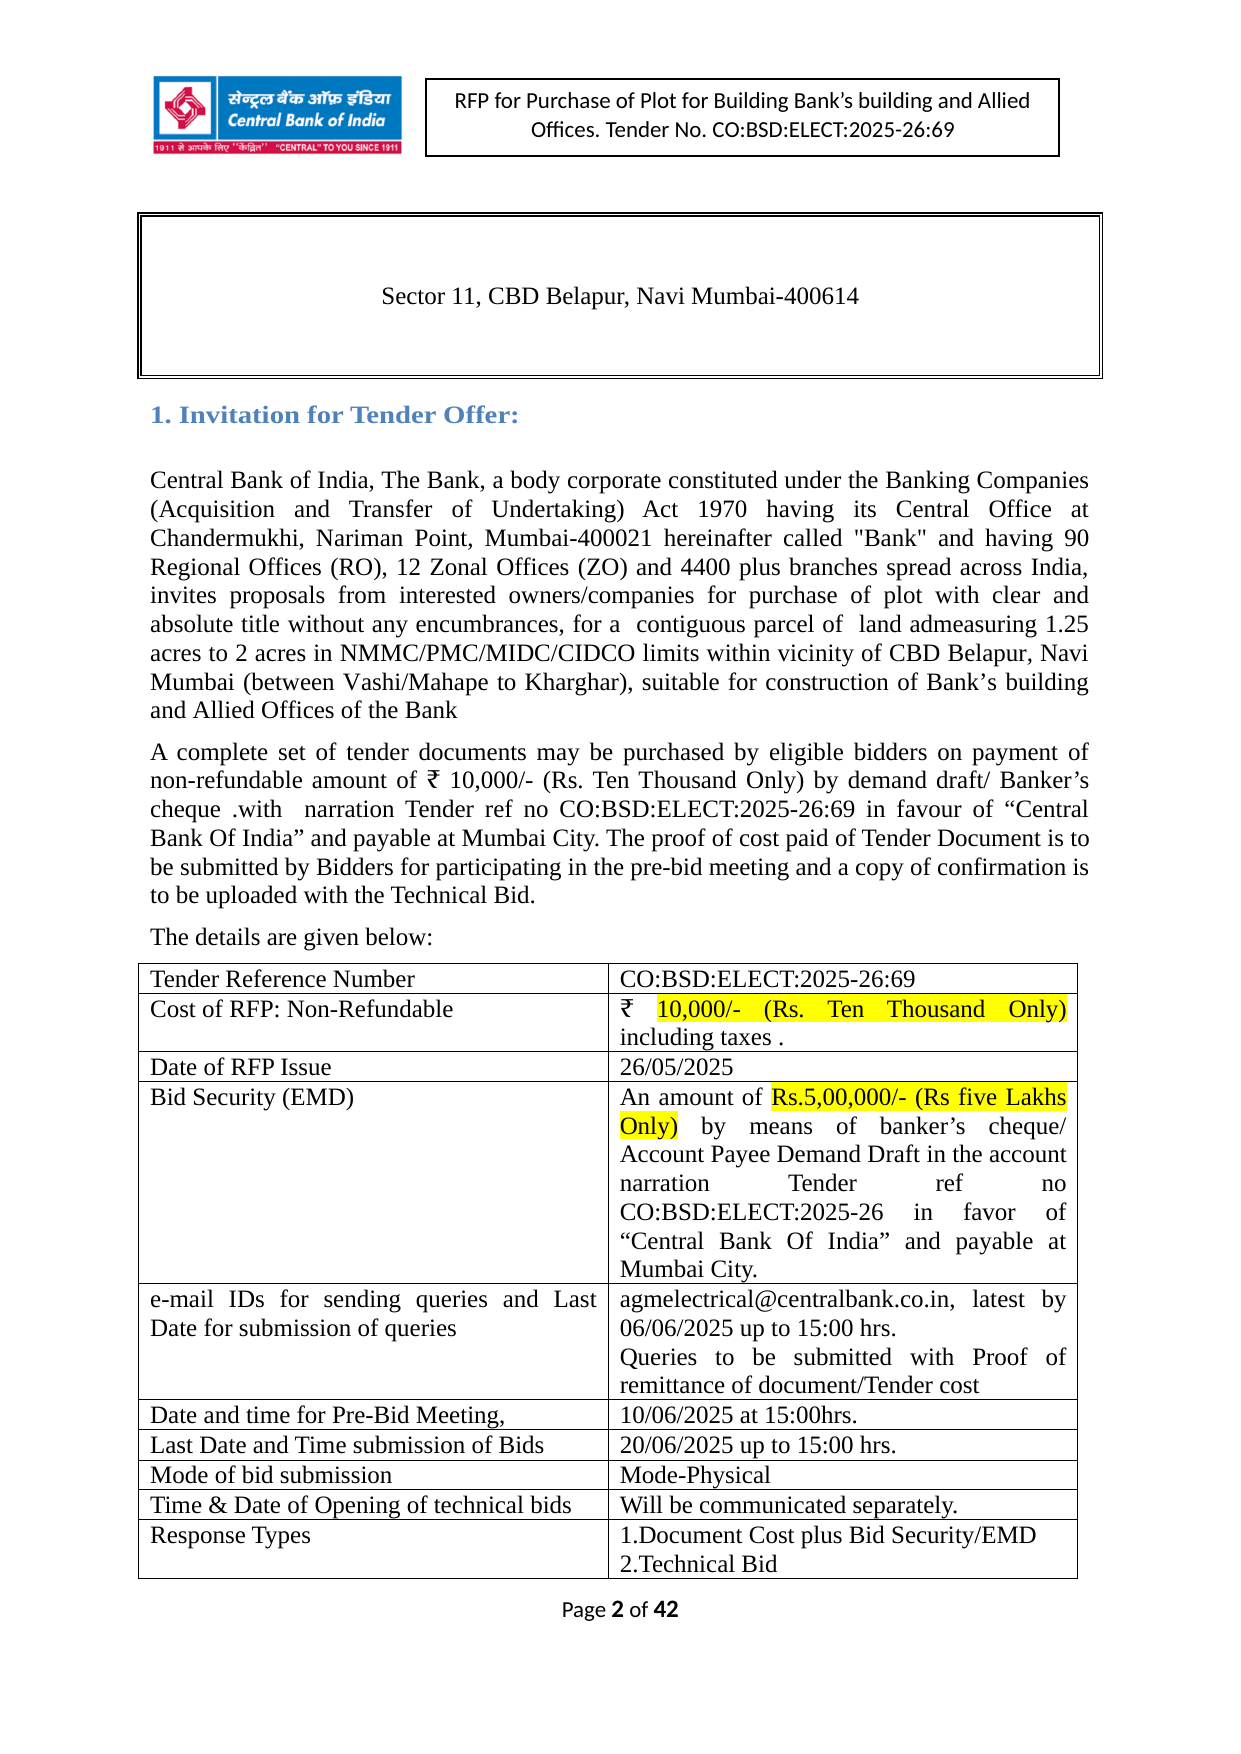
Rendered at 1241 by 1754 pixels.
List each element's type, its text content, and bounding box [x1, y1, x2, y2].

table_cell ₹ 10,000/- (Rs. Ten Thousand Only) including taxes . [609, 994, 1077, 1051]
text Central Bank of India, The Bank, a body corporate constituted under the Banking Companies (Acquisition and Transfer of Undertaking) Act 1970 having its Central Office at Chandermukhi, Nariman Point, Mumbai-400021 hereinafter called "Bank" and having 90 Regional Offices (RO), 12 Zonal Offices (ZO) and 4400 plus branches spread across India, invites proposals from interested owners/companies for purchase of plot with clear and absolute title without any encumbrances, for a contiguous parcel of land admeasuring 1.25 acres to 2 acres in NMMC/PMC/MIDC/CIDCO limits within vicinity of CBD Belapur, Navi Mumbai (between Vashi/Mahape to Kharghar), suitable for construction of Bank’s building and Allied Offices of the Bank [150, 465, 1090, 724]
picture [150, 73, 404, 156]
table_cell Bid Security (EMD) [139, 1082, 608, 1283]
table_cell Response Types [139, 1520, 608, 1578]
table_cell An amount of Rs.5,00,000/- (Rs five Lakhs Only) by means of banker’s cheque/ Account Payee Demand Draft in the account narration Tender ref no CO:BSD:ELECT:2025-26 in favor of “Central Bank Of India” and payable at Mumbai City. [609, 1082, 1077, 1283]
subtitle 1. Invitation for Tender Offer: [150, 400, 1090, 429]
table_cell e-mail IDs for sending queries and Last Date for submission of queries [139, 1284, 608, 1399]
table_cell 10/06/2025 at 15:00hrs. [609, 1400, 1077, 1429]
table_cell Cost of RFP: Non-Refundable [139, 994, 608, 1051]
table_cell Date and time for Pre-Bid Meeting, [139, 1400, 608, 1429]
text A complete set of tender documents may be purchased by eligible bidders on payment of non-refundable amount of ₹ 10,000/- (Rs. Ten Thousand Only) by demand draft/ Banker’s cheque .with narration Tender ref no CO:BSD:ELECT:2025-26:69 in favour of “Central Bank Of India” and payable at Mumbai City. The proof of cost paid of Tender Document is to be submitted by Bidders for participating in the pre-bid meeting and a copy of confirmation is to be uploaded with the Technical Bid. [150, 737, 1090, 909]
table_cell Last Date and Time submission of Bids [139, 1430, 608, 1459]
table_cell Date of RFP Issue [139, 1052, 608, 1081]
text The details are given below: [150, 922, 1090, 950]
table_cell agmelectrical@centralbank.co.in, latest by 06/06/2025 up to 15:00 hrs. Queries to be submitted with Proof of remittance of document/Tender cost [609, 1284, 1077, 1399]
table_cell 20/06/2025 up to 15:00 hrs. [609, 1430, 1077, 1459]
table_header CO:BSD:ELECT:2025-26:69 [609, 964, 1077, 993]
table_cell Mode-Physical [609, 1461, 1077, 1489]
table_cell Will be communicated separately. [609, 1490, 1077, 1519]
table_cell 1.Document Cost plus Bid Security/EMD 2.Technical Bid 3.Commercial Bid [609, 1520, 1077, 1578]
table_cell Mode of bid submission [139, 1461, 608, 1489]
table_cell Time & Date of Opening of technical bids [139, 1490, 608, 1519]
table_header Tender Reference Number [139, 964, 608, 993]
table_cell 26/05/2025 [609, 1052, 1077, 1081]
